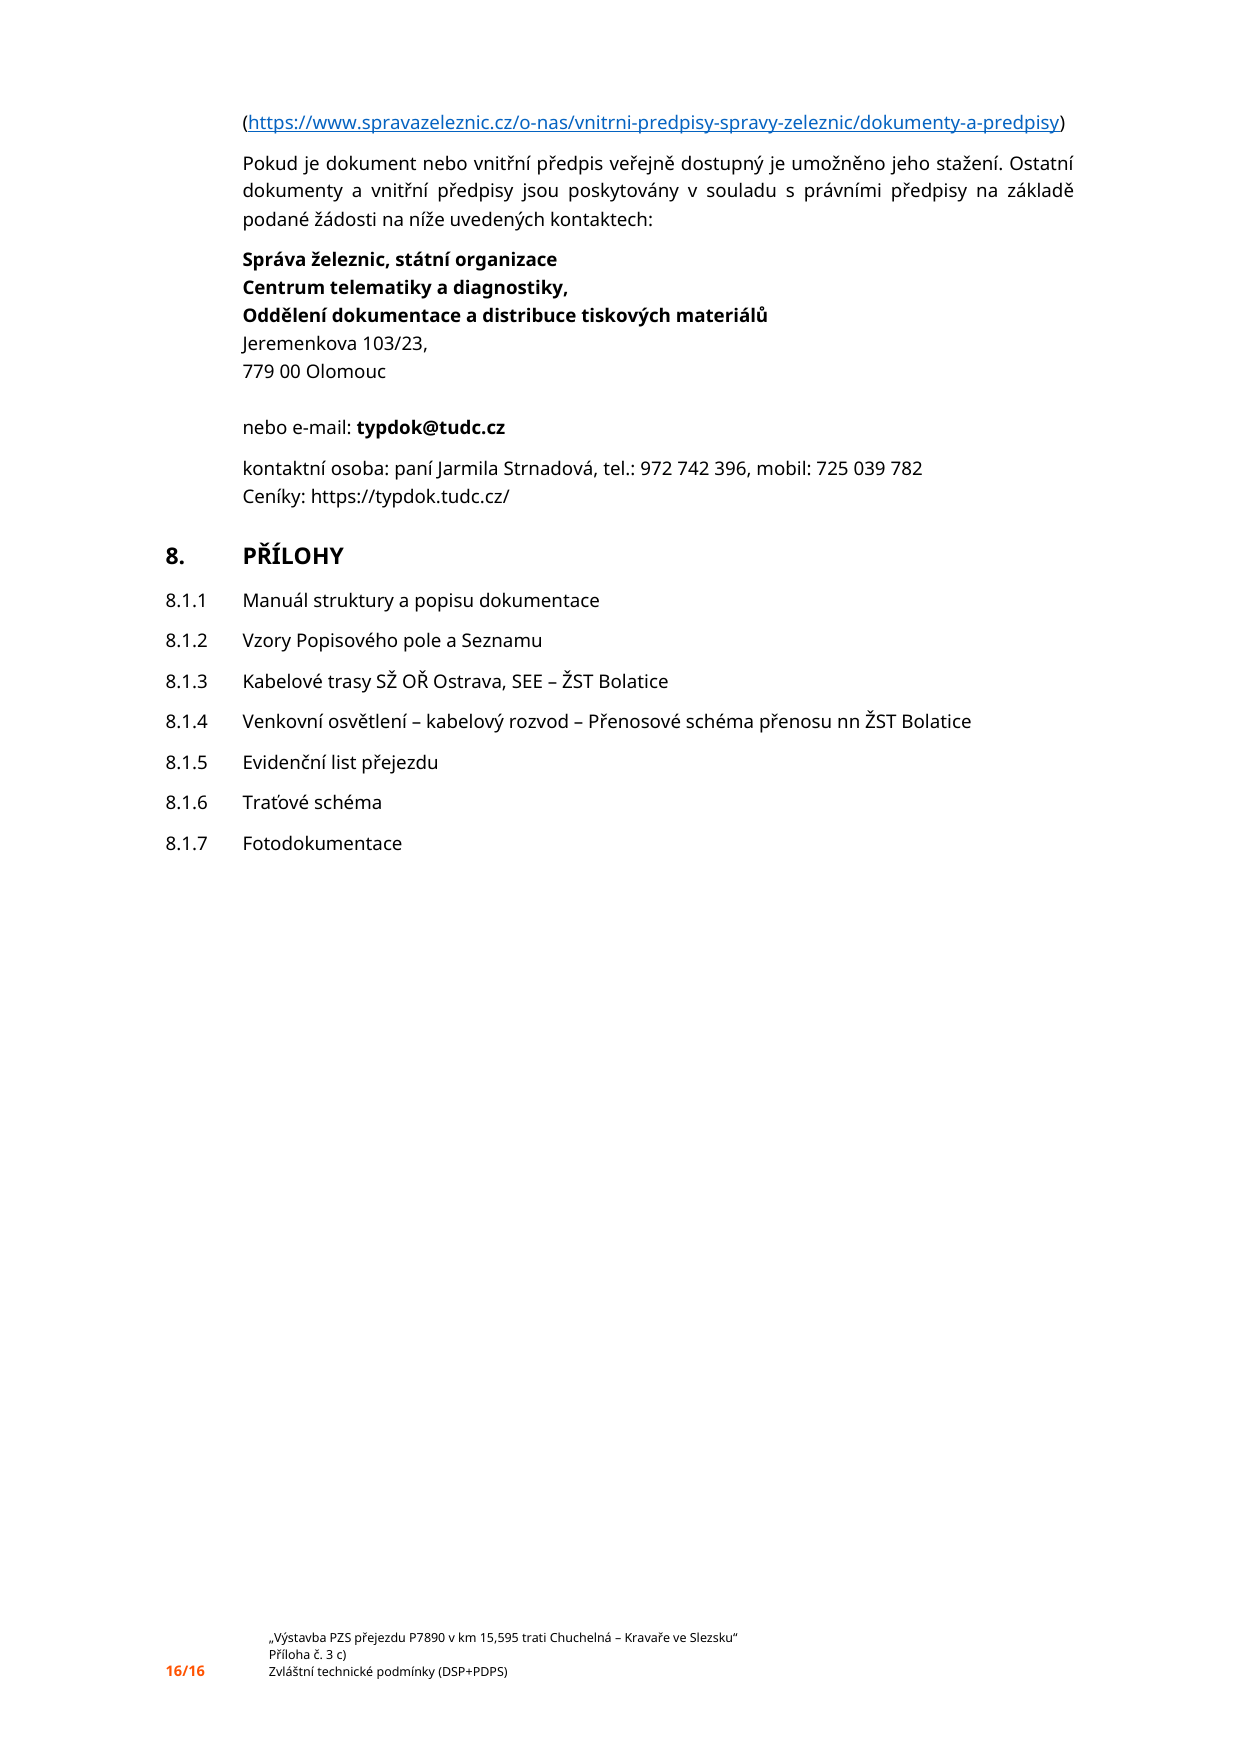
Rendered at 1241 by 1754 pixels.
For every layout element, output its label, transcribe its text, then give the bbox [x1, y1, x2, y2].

text Kabelové trasy SŽ OŘ Ostrava, SEE – ŽST Bolatice [165, 668, 1075, 694]
list 779 00 Olomouc [242, 358, 1075, 384]
text Fotodokumentace [165, 830, 1075, 856]
list Správa železnic, státní organizace [242, 246, 1075, 272]
text Venkovní osvětlení – kabelový rozvod – Přenosové schéma přenosu nn ŽST Bolatice [165, 709, 1075, 734]
text Traťové schéma [165, 790, 1075, 815]
list Oddělení dokumentace a distribuce tiskových materiálů [242, 302, 1075, 328]
text Evidenční list přejezdu [165, 749, 1075, 775]
list Jeremenkova 103/23, [242, 330, 1075, 356]
list (https://www.spravazeleznic.cz/o-nas/vnitrni-predpisy-spravy-zeleznic/dokumenty-a-predpisy) [242, 109, 1075, 135]
list Centrum telematiky a diagnostiky, [242, 274, 1075, 300]
list kontaktní osoba: paní Jarmila Strnadová, tel.: 972 742 396, mobil: 725 039 782 [242, 455, 1075, 481]
text Vzory Popisového pole a Seznamu [165, 628, 1075, 653]
list Ceníky: https://typdok.tudc.cz/ [242, 483, 1075, 508]
text PŘÍLOHY [165, 540, 1075, 571]
list Pokud je dokument nebo vnitřní předpis veřejně dostupný je umožněno jeho stažení. Ostatní dokumenty a vnitřní předpisy jsou poskytovány v souladu s právními předpisy na základě podané žádosti na níže uvedených kontaktech: [242, 150, 1075, 231]
text Manuál struktury a popisu dokumentace [165, 587, 1075, 613]
list nebo e-mail: typdok@tudc.cz [242, 414, 1075, 440]
